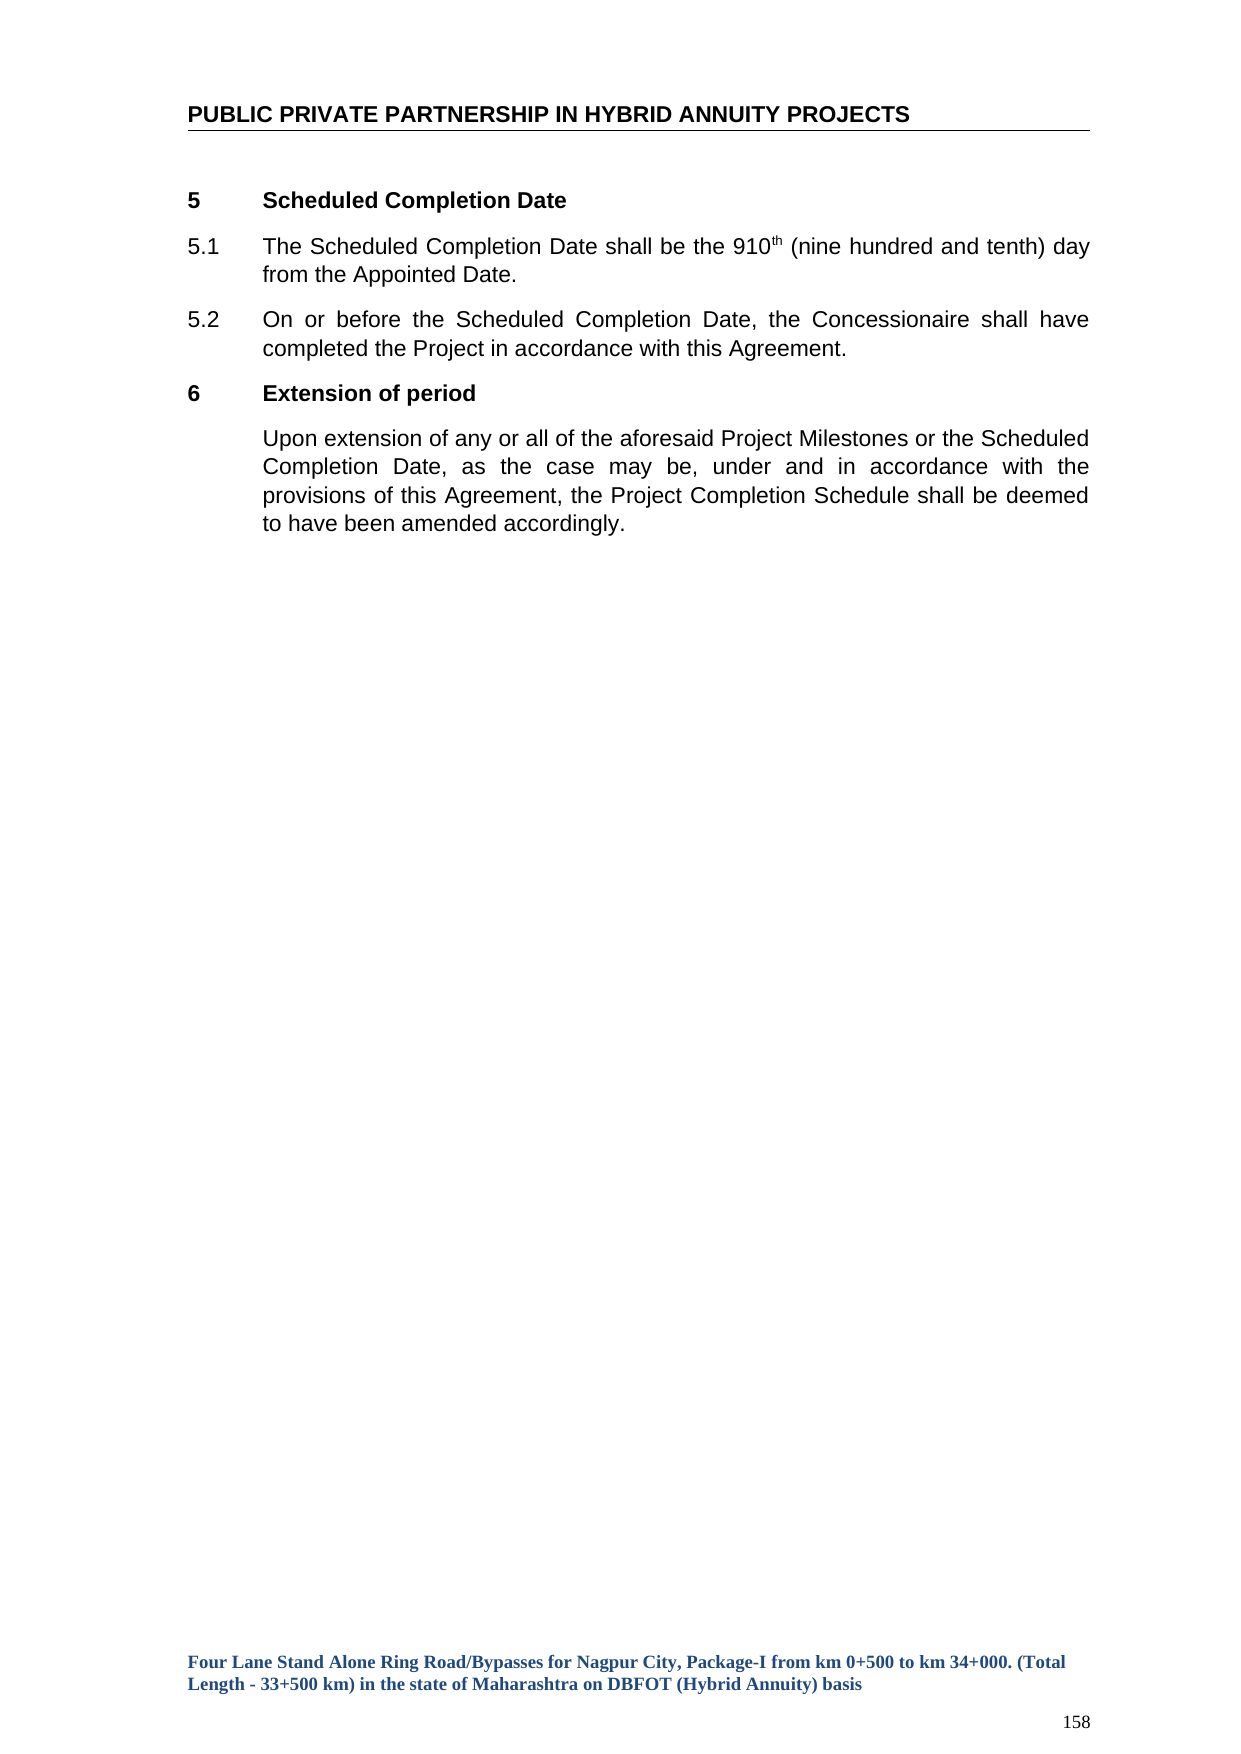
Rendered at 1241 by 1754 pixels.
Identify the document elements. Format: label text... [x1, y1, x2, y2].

text 6 Extension of period [187, 380, 1090, 406]
text 5 Scheduled Completion Date [187, 187, 1090, 214]
text 5.1 The Scheduled Completion Date shall be the 910th (nine hundred and tenth) day from the Appointed Date. [187, 233, 1090, 287]
text 5.2 On or before the Scheduled Completion Date, the Concessionaire shall have completed the Project in accordance with this Agreement. [187, 306, 1090, 361]
text Upon extension of any or all of the aforesaid Project Milestones or the Scheduled Completion Date, as the case may be, under and in accordance with the provisions of this Agreement, the Project Completion Schedule shall be deemed to have been amended accordingly. [262, 425, 1090, 536]
